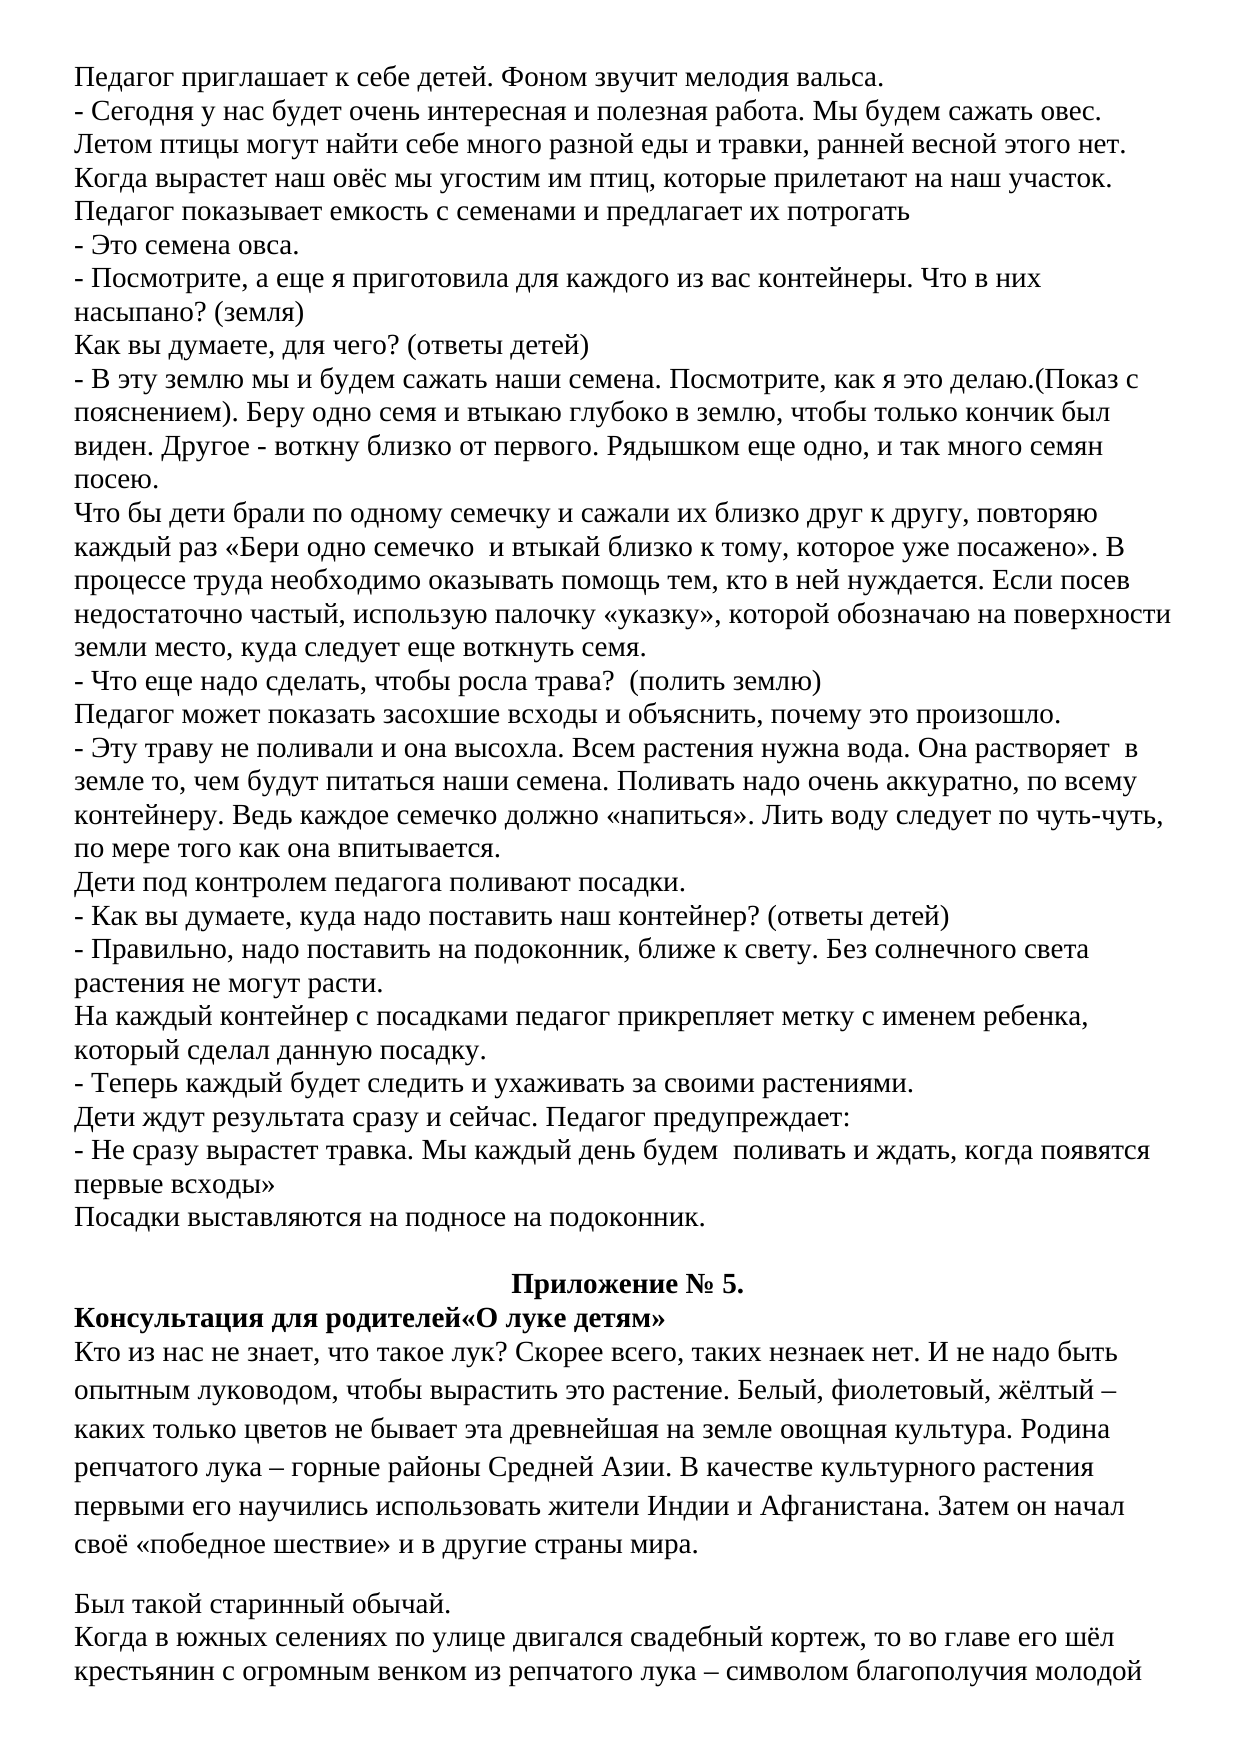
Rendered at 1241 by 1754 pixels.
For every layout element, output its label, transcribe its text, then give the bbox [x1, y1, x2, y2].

text Педагог может показать засохшие всходы и объяснить, почему это произошло. [74, 696, 1181, 730]
text - Что еще надо сделать, чтобы росла трава? (полить землю) [74, 663, 1181, 696]
text - Сегодня у нас будет очень интересная и полезная работа. Мы будем сажать овес. Летом птицы могут найти себе много разной еды и травки, ранней весной этого нет. Когда вырастет наш овёс мы угостим им птиц, которые прилетают на наш участок. [74, 93, 1181, 193]
text Дети ждут результата сразу и сейчас. Педагог предупреждает: [74, 1099, 1181, 1132]
text Посадки выставляются на подносе на подоконник. [74, 1199, 1181, 1233]
text Кто из нас не знает, что такое лук? Скорее всего, таких незнаек нет. И не надо быть опытным луководом, чтобы вырастить это растение. Белый, фиолетовый, жёлтый – каких только цветов не бывает эта древнейшая на земле овощная культура. Родина репчатого лука – горные районы Средней Азии. В качестве культурного растения первыми его научились использовать жители Индии и Афганистана. Затем он начал своё «победное шествие» и в другие страны мира. [74, 1334, 1181, 1560]
text Консультация для родителей«О луке детям» [74, 1300, 1181, 1334]
text Когда в южных селениях по улице двигался свадебный кортеж, то во главе его шёл крестьянин с огромным венком из репчатого лука – символом благополучия молодой [74, 1619, 1181, 1686]
text На каждый контейнер с посадками педагог прикрепляет метку с именем ребенка, который сделал данную посадку. [74, 998, 1181, 1065]
text Был такой старинный обычай. [74, 1586, 1181, 1619]
text - Как вы думаете, куда надо поставить наш контейнер? (ответы детей) [74, 898, 1181, 931]
text - Не сразу вырастет травка. Мы каждый день будем поливать и ждать, когда появятся первые всходы» [74, 1132, 1181, 1199]
text Педагог показывает емкость с семенами и предлагает их потрогать [74, 193, 1181, 227]
text Приложение № 5. [74, 1267, 1181, 1300]
text - Посмотрите, а еще я приготовила для каждого из вас контейнеры. Что в них насыпано? (земля) [74, 260, 1181, 327]
text - Теперь каждый будет следить и ухаживать за своими растениями. [74, 1065, 1181, 1099]
text - В эту землю мы и будем сажать наши семена. Посмотрите, как я это делаю.(Показ с пояснением). Беру одно семя и втыкаю глубоко в землю, чтобы только кончик был виден. Другое - воткну близко от первого. Рядышком еще одно, и так много семян посею. [74, 361, 1181, 495]
text Педагог приглашает к себе детей. Фоном звучит мелодия вальса. [74, 59, 1181, 93]
text - Это семена овса. [74, 227, 1181, 260]
text Как вы думаете, для чего? (ответы детей) [74, 327, 1181, 361]
text Что бы дети брали по одному семечку и сажали их близко друг к другу, повторяю каждый раз «Бери одно семечко и втыкай близко к тому, которое уже посажено». В процессе труда необходимо оказывать помощь тем, кто в ней нуждается. Если посев недостаточно частый, использую палочку «указку», которой обозначаю на поверхности земли место, куда следует еще воткнуть семя. [74, 495, 1181, 663]
text - Эту траву не поливали и она высохла. Всем растения нужна вода. Она растворяет в земле то, чем будут питаться наши семена. Поливать надо очень аккуратно, по всему контейнеру. Ведь каждое семечко должно «напиться». Лить воду следует по чуть-чуть, по мере того как она впитывается. [74, 730, 1181, 864]
text Дети под контролем педагога поливают посадки. [74, 864, 1181, 898]
text - Правильно, надо поставить на подоконник, ближе к свету. Без солнечного света растения не могут расти. [74, 931, 1181, 998]
